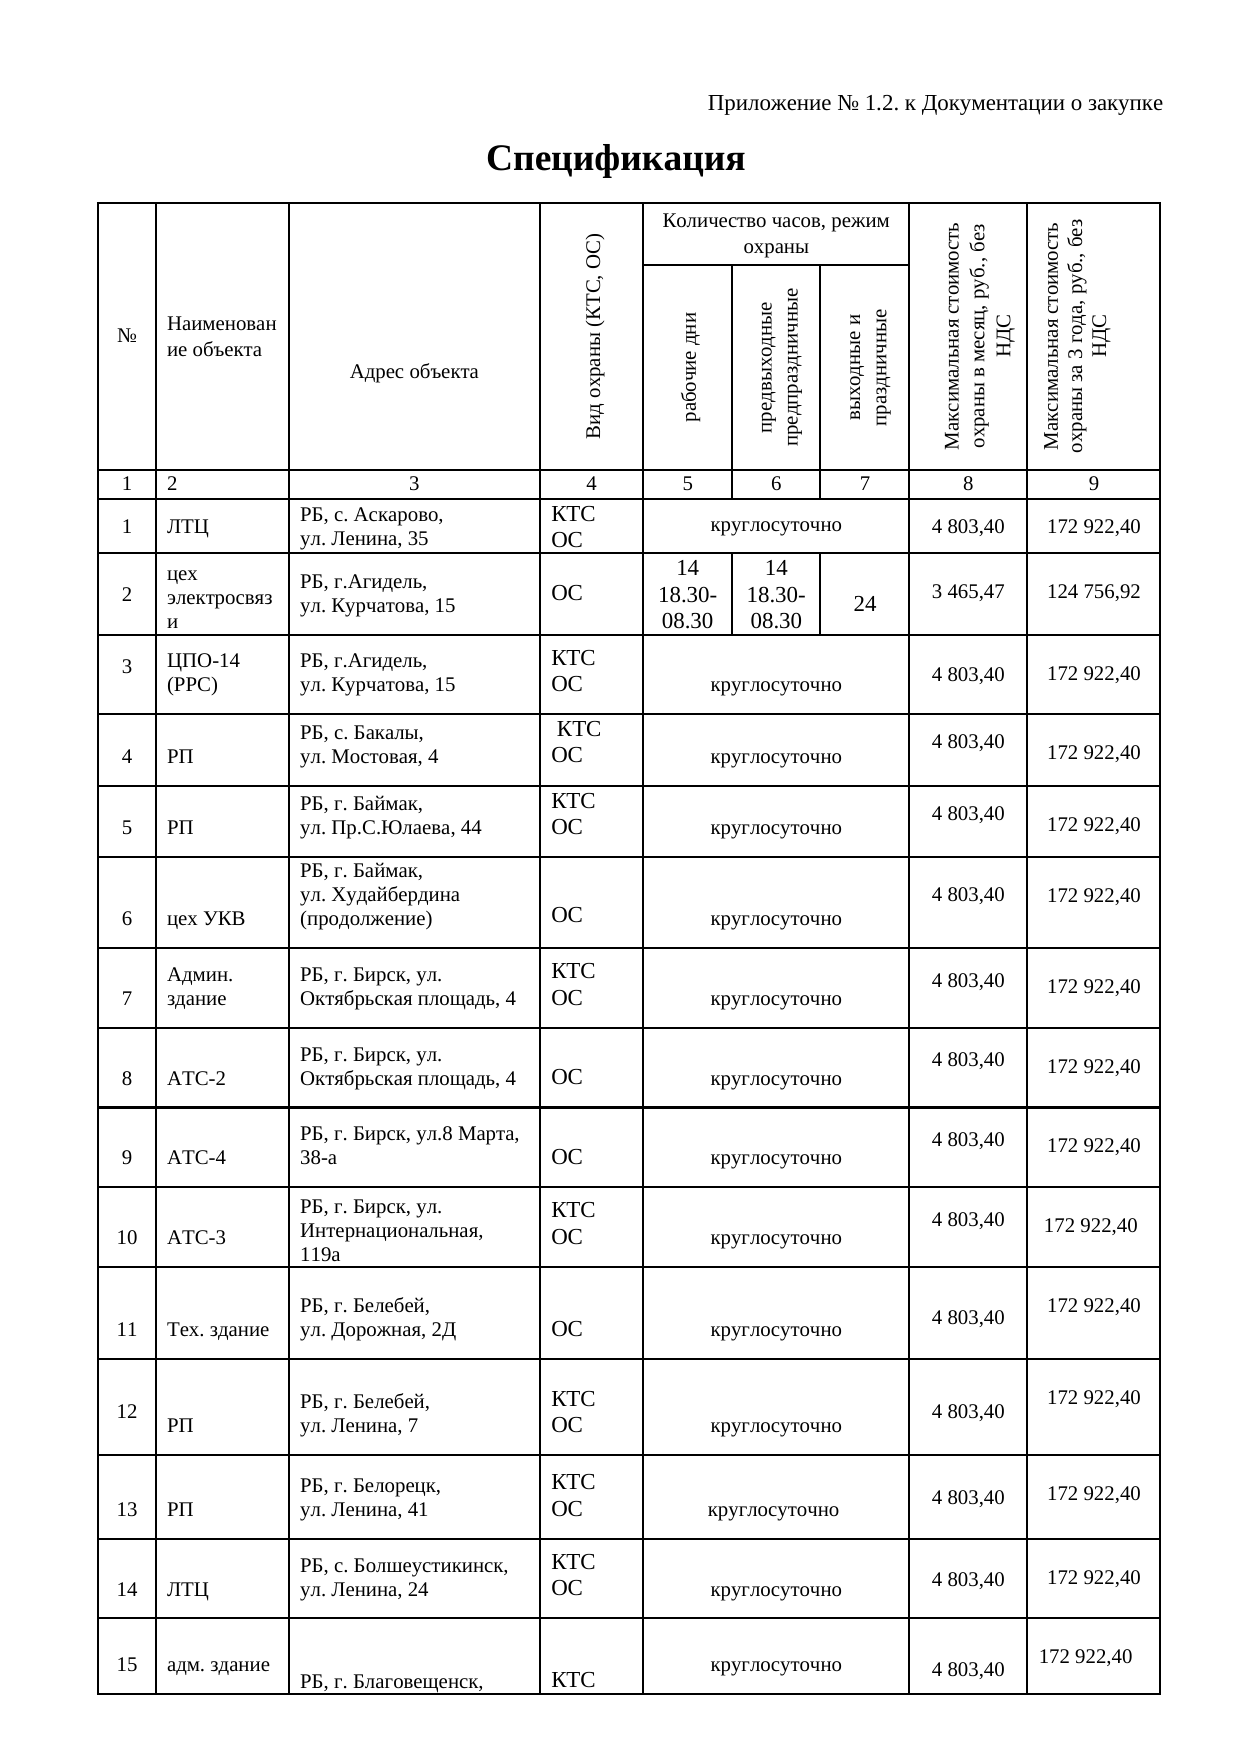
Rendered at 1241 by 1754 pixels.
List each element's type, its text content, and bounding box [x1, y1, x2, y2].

table_cell РП [157, 715, 288, 784]
table_cell 3 [290, 471, 539, 497]
table_cell 4 803,40 [910, 1029, 1026, 1106]
table_cell 4 803,40 [910, 1619, 1026, 1693]
table_cell РП [157, 787, 288, 856]
table_cell 4 803,40 [910, 500, 1026, 552]
table_cell 5 [99, 787, 155, 856]
table_cell РБ, г.Агидель, ул. Курчатова, 15 [290, 554, 539, 633]
table_cell 172 922,40 [1028, 1188, 1159, 1266]
table_cell 172 922,40 [1028, 1360, 1159, 1454]
table_cell 7 [99, 949, 155, 1027]
table_header № [99, 204, 155, 469]
table_cell ОС [541, 1109, 642, 1186]
table_cell КТС ОС [541, 1456, 642, 1538]
table_cell 172 922,40 [1028, 1619, 1159, 1693]
table_cell РБ, г. Белебей, ул. Ленина, 7 [290, 1360, 539, 1454]
table_cell 13 [99, 1456, 155, 1538]
table_cell 5 [644, 471, 731, 497]
table_cell 8 [910, 471, 1026, 497]
table_cell КТС ОС [541, 1188, 642, 1266]
table_cell 172 922,40 [1028, 858, 1159, 947]
table_cell 1 [99, 500, 155, 552]
table_cell 12 [99, 1360, 155, 1454]
table_cell Админ. здание [157, 949, 288, 1027]
table_cell 172 922,40 [1028, 1456, 1159, 1538]
table_cell АТС-2 [157, 1029, 288, 1106]
table_cell КТС ОС [541, 1619, 642, 1693]
table_cell 1 [99, 471, 155, 497]
table_cell 4 [99, 715, 155, 784]
table_cell 172 922,40 [1028, 1268, 1159, 1358]
table_cell 4 803,40 [910, 715, 1026, 784]
table_cell КТС ОС [541, 1360, 642, 1454]
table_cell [290, 1619, 539, 1693]
table_cell КТС ОС [541, 949, 642, 1027]
table_cell 172 922,40 [1028, 500, 1159, 552]
table_cell 8 [99, 1029, 155, 1106]
table_cell РБ, с. Болшеустикинск, ул. Ленина, 24 [290, 1540, 539, 1617]
table_cell 4 803,40 [910, 1540, 1026, 1617]
table_cell 4 803,40 [910, 1109, 1026, 1186]
table_cell 6 [99, 858, 155, 947]
table_cell рабочие дни [644, 266, 731, 469]
table_cell РП [157, 1456, 288, 1538]
table_cell 124 756,92 [1028, 554, 1159, 633]
table_cell ЛТЦ [157, 500, 288, 552]
table_cell круглосуточно [644, 636, 908, 713]
table_cell РБ, г. Белебей, ул. Дорожная, 2Д [290, 1268, 539, 1358]
table_cell 15 [99, 1619, 155, 1693]
table_cell АТС-3 [157, 1188, 288, 1266]
table_cell круглосуточно [644, 1619, 908, 1693]
table_cell круглосуточно [644, 500, 908, 552]
table_cell 172 922,40 [1028, 636, 1159, 713]
table_cell 24 [821, 554, 908, 633]
table_cell цех УКВ [157, 858, 288, 947]
table_cell КТС ОС [541, 500, 642, 552]
table_cell 11 [99, 1268, 155, 1358]
table_cell круглосуточно [644, 1456, 908, 1538]
table_cell 14 18.30-08.30 [644, 554, 731, 633]
table_cell 9 [1028, 471, 1159, 497]
table_cell адм. здание [157, 1619, 288, 1693]
table_cell РП [157, 1360, 288, 1454]
table_cell 4 803,40 [910, 636, 1026, 713]
text Приложение № 1.2. к Документации о закупке [168, 89, 1163, 115]
table_cell круглосуточно [644, 1540, 908, 1617]
table_cell КТС ОС [541, 715, 642, 784]
table_cell ОС [541, 554, 642, 633]
table_cell круглосуточно [644, 1029, 908, 1106]
table_cell 4 803,40 [910, 1360, 1026, 1454]
table_cell 4 803,40 [910, 858, 1026, 947]
table_cell круглосуточно [644, 1109, 908, 1186]
table_cell 4 803,40 [910, 949, 1026, 1027]
table_header Адрес объекта [290, 204, 539, 469]
table_cell 3 [99, 636, 155, 713]
table_cell круглосуточно [644, 858, 908, 947]
table_cell РБ, г. Баймак, ул. Худайбердина (продолжение) [290, 858, 539, 947]
table_cell 4 803,40 [910, 1456, 1026, 1538]
table_cell ЛТЦ [157, 1540, 288, 1617]
table_cell РБ, г. Бирск, ул. Октябрьская площадь, 4 [290, 1029, 539, 1106]
table_cell РБ, с. Аскарово, ул. Ленина, 35 [290, 500, 539, 552]
table_cell КТС ОС [541, 1540, 642, 1617]
table_header Максимальная стоимость охраны в месяц, руб., без НДС [910, 204, 1026, 469]
table_cell 4 [541, 471, 642, 497]
table_cell круглосуточно [644, 1360, 908, 1454]
table_cell 2 [99, 554, 155, 633]
table_cell 172 922,40 [1028, 1029, 1159, 1106]
table_cell ОС [541, 1268, 642, 1358]
table_cell РБ, г. Бирск, ул.8 Марта, 38-а [290, 1109, 539, 1186]
table_cell 3 465,47 [910, 554, 1026, 633]
table_cell цех электросвязи [157, 554, 288, 633]
table_cell РБ, г. Бирск, ул. Октябрьская площадь, 4 [290, 949, 539, 1027]
table_cell 2 [157, 471, 288, 497]
table_cell КТС ОС [541, 636, 642, 713]
table_cell 172 922,40 [1028, 949, 1159, 1027]
table_cell РБ, г.Агидель, ул. Курчатова, 15 [290, 636, 539, 713]
table_cell 172 922,40 [1028, 1540, 1159, 1617]
table_cell 4 803,40 [910, 1188, 1026, 1266]
table_cell круглосуточно [644, 949, 908, 1027]
table_cell 14 18.30-08.30 [733, 554, 819, 633]
table_cell выходные и праздничные [821, 266, 908, 469]
table_cell 172 922,40 [1028, 1109, 1159, 1186]
table_header Количество часов, режим охраны [644, 204, 908, 264]
table_cell ОС [541, 1029, 642, 1106]
table_header Вид охраны (КТС, ОС) [541, 204, 642, 469]
table_header Максимальная стоимость охраны за 3 года, руб., без НДС [1028, 204, 1159, 469]
table_cell 7 [821, 471, 908, 497]
table_header Наименование объекта [157, 204, 288, 469]
table_cell 4 803,40 [910, 787, 1026, 856]
table_cell РБ, г. Белорецк, ул. Ленина, 41 [290, 1456, 539, 1538]
table_cell РБ, г. Баймак, ул. Пр.С.Юлаева, 44 [290, 787, 539, 856]
table_cell 10 [99, 1188, 155, 1266]
table_cell АТС-4 [157, 1109, 288, 1186]
table_cell 14 [99, 1540, 155, 1617]
table_cell КТС ОС [541, 787, 642, 856]
table_cell круглосуточно [644, 1268, 908, 1358]
table_cell 9 [99, 1109, 155, 1186]
table_cell Тех. здание [157, 1268, 288, 1358]
text Спецификация [168, 136, 1163, 179]
table_cell 172 922,40 [1028, 787, 1159, 856]
table_cell ОС [541, 858, 642, 947]
table_cell РБ, с. Бакалы, ул. Мостовая, 4 [290, 715, 539, 784]
table_cell 172 922,40 [1028, 715, 1159, 784]
table_cell 4 803,40 [910, 1268, 1026, 1358]
table_cell круглосуточно [644, 1188, 908, 1266]
table_cell ЦПО-14 (РРС) [157, 636, 288, 713]
table_cell предвыходные предпраздничные [733, 266, 819, 469]
table_cell круглосуточно [644, 787, 908, 856]
table_cell 6 [733, 471, 819, 497]
table_cell РБ, г. Бирск, ул. Интернациональная, 119а [290, 1188, 539, 1266]
table_cell круглосуточно [644, 715, 908, 784]
